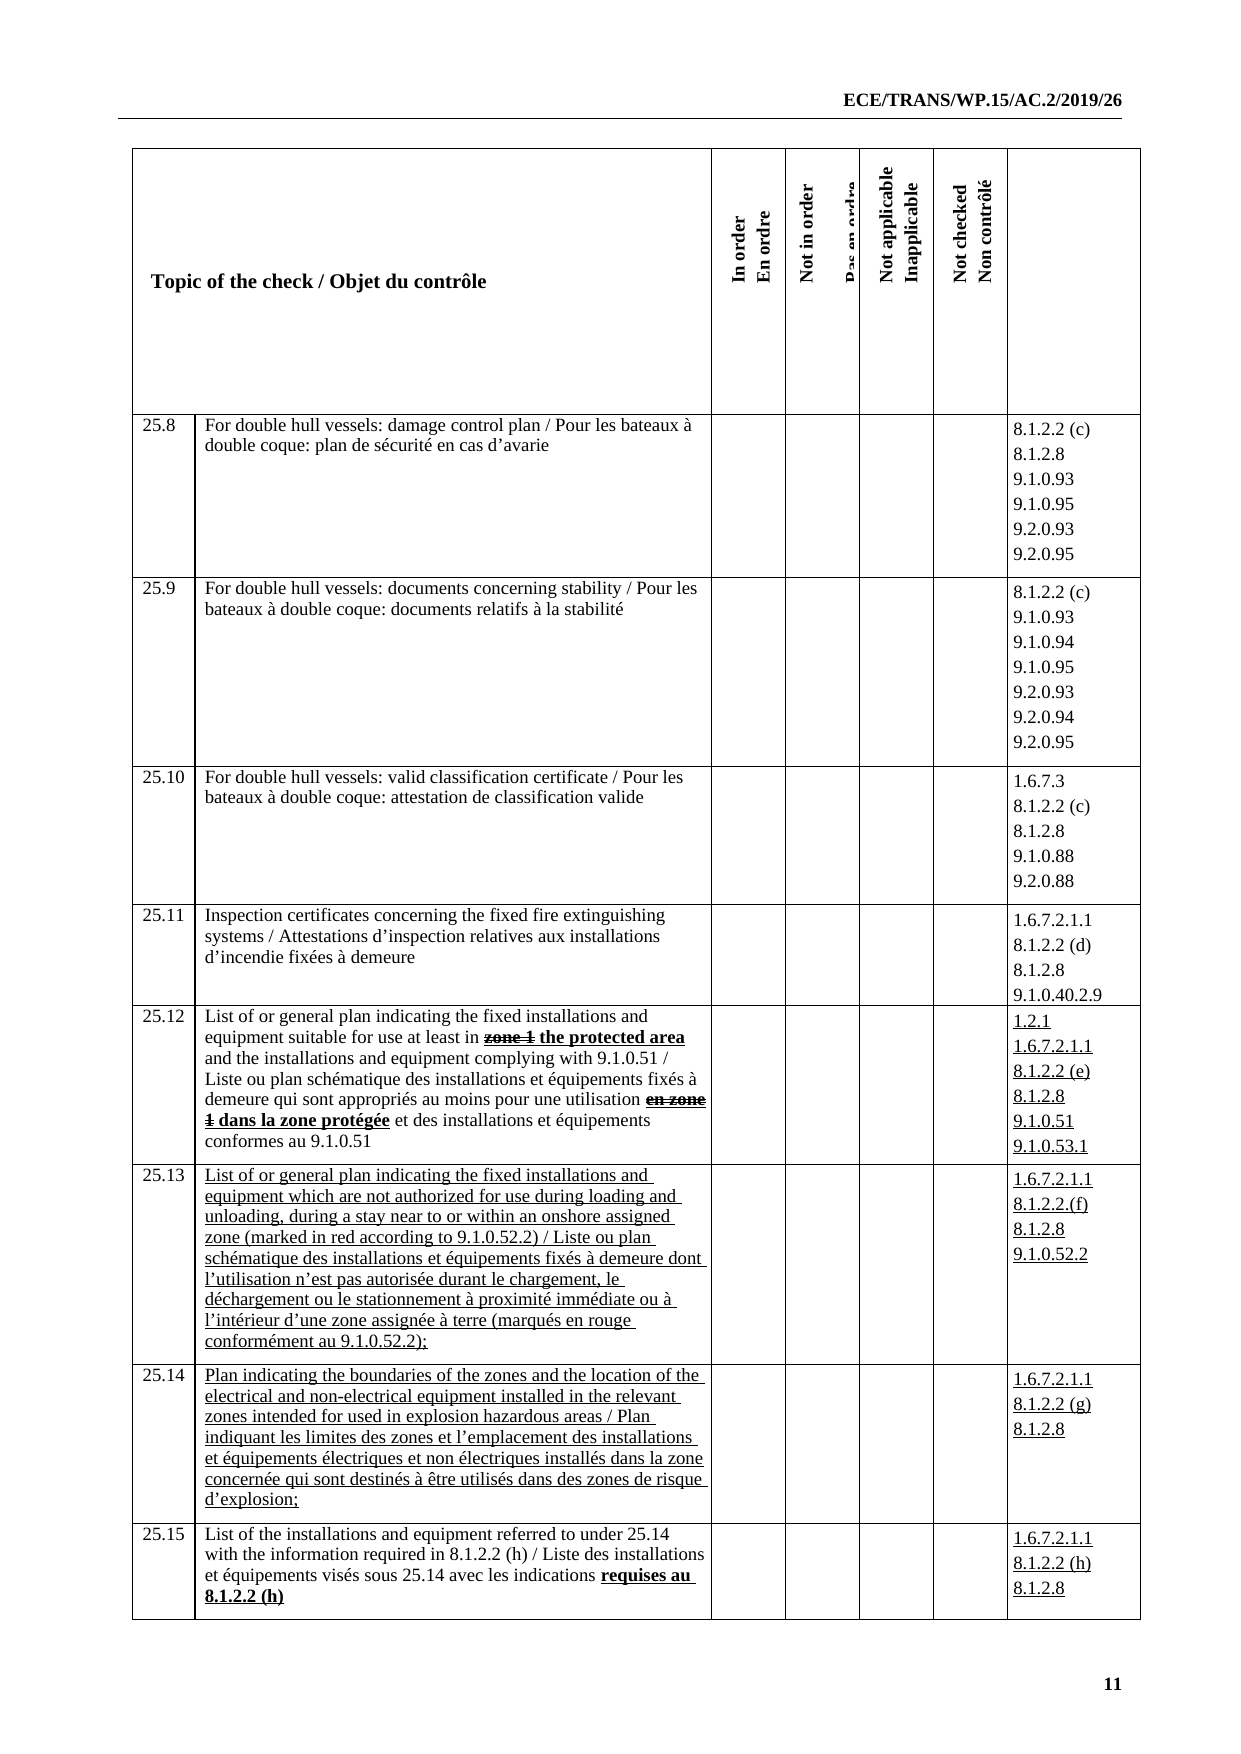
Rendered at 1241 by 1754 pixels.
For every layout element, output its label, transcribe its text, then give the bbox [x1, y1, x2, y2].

table_cell [712, 415, 785, 577]
table_cell In order En ordre [712, 149, 785, 413]
table_cell Inspection certificates concerning the fixed fire extinguishing systems / Attestations d’inspection relatives aux installations d’incendie fixées à demeure [196, 905, 711, 1005]
table_cell [712, 905, 785, 1005]
table_cell 8.1.2.2 (c) 8.1.2.8 9.1.0.93 9.1.0.95 9.2.0.93 9.2.0.95 [1008, 415, 1140, 577]
table_cell For double hull vessels: documents concerning stability / Pour les bateaux à double coque: documents relatifs à la stabilité [196, 578, 711, 766]
table_cell 25.8 [133, 415, 194, 577]
table_cell [860, 578, 933, 766]
table_cell 25.12 [133, 1006, 194, 1164]
table_cell 1.6.7.2.1.1 8.1.2.2 (d) 8.1.2.8 9.1.0.40.2.9 [1008, 905, 1140, 1005]
table_cell [934, 767, 1007, 904]
table_cell [786, 415, 859, 577]
table_cell [786, 1165, 859, 1364]
table_cell Not applicable Inapplicable [860, 149, 933, 413]
table_cell [786, 1524, 859, 1619]
table_cell 25.14 [133, 1365, 194, 1522]
table_cell [712, 1524, 785, 1619]
table_cell [712, 578, 785, 766]
table_cell For double hull vessels: damage control plan / Pour les bateaux à double coque: plan de sécurité en cas d’avarie [196, 415, 711, 577]
table_cell [934, 578, 1007, 766]
table_cell Not checked Non contrôlé [934, 149, 1007, 413]
table_cell [934, 1165, 1007, 1364]
table_cell [860, 415, 933, 577]
table_cell [786, 578, 859, 766]
table_cell [860, 1365, 933, 1522]
table_cell [860, 1165, 933, 1364]
table_cell For double hull vessels: valid classification certificate / Pour les bateaux à double coque: attestation de classification valide [196, 767, 711, 904]
table_cell [786, 767, 859, 904]
table_cell [934, 905, 1007, 1005]
table_cell 1.2.1 1.6.7.2.1.1 8.1.2.2 (e) 8.1.2.8 9.1.0.51 9.1.0.53.1 [1008, 1006, 1140, 1164]
table_cell 1.6.7.3 8.1.2.2 (c) 8.1.2.8 9.1.0.88 9.2.0.88 [1008, 767, 1140, 904]
table_cell 25.9 [133, 578, 194, 766]
table_cell Plan indicating the boundaries of the zones and the location of the electrical and non-electrical equipment installed in the relevant zones intended for used in explosion hazardous areas / Plan indiquant les limites des zones et l’emplacement des installations et équipements électriques et non électriques installés dans la zone concernée qui sont destinés à être utilisés dans des zones de risque d’explosion; [196, 1365, 711, 1522]
table_cell Not in order Pas en ordre [786, 149, 859, 413]
table_cell 1.6.7.2.1.1 8.1.2.2 (g) 8.1.2.8 [1008, 1365, 1140, 1522]
table_cell 25.13 [133, 1165, 194, 1364]
table_cell [934, 1365, 1007, 1522]
table_cell [860, 767, 933, 904]
table_cell 8.1.2.2 (c) 9.1.0.93 9.1.0.94 9.1.0.95 9.2.0.93 9.2.0.94 9.2.0.95 [1008, 578, 1140, 766]
table_cell 1.6.7.2.1.1 8.1.2.2.(f) 8.1.2.8 9.1.0.52.2 [1008, 1165, 1140, 1364]
table_cell [712, 1165, 785, 1364]
table_cell List of the installations and equipment referred to under 25.14 with the information required in 8.1.2.2 (h) / Liste des installations et équipements visés sous 25.14 avec les indications requises au 8.1.2.2 (h) [196, 1524, 711, 1619]
table_cell [934, 415, 1007, 577]
table_cell List of or general plan indicating the fixed installations and equipment suitable for use at least in zone 1 the protected area and the installations and equipment complying with 9.1.0.51 / Liste ou plan schématique des installations et équipements fixés à demeure qui sont appropriés au moins pour une utilisation en zone 1 dans la zone protégée et des installations et équipements conformes au 9.1.0.51 [196, 1006, 711, 1164]
table_cell [786, 1365, 859, 1522]
table_cell [786, 1006, 859, 1164]
table_cell Topic of the check / Objet du contrôle [133, 149, 711, 413]
table_cell 1.6.7.2.1.1 8.1.2.2 (h) 8.1.2.8 [1008, 1524, 1140, 1619]
table_cell 25.15 [133, 1524, 194, 1619]
table_cell [712, 1006, 785, 1164]
table_cell List of or general plan indicating the fixed installations and equipment which are not authorized for use during loading and unloading, during a stay near to or within an onshore assigned zone (marked in red according to 9.1.0.52.2) / Liste ou plan schématique des installations et équipements fixés à demeure dont l’utilisation n’est pas autorisée durant le chargement, le déchargement ou le stationnement à proximité immédiate ou à l’intérieur d’une zone assignée à terre (marqués en rouge conformément au 9.1.0.52.2); [196, 1165, 711, 1364]
table_cell [712, 1365, 785, 1522]
table_cell [860, 905, 933, 1005]
table_cell [1008, 149, 1140, 413]
table_cell [860, 1006, 933, 1164]
table_cell [934, 1006, 1007, 1164]
table_cell [786, 905, 859, 1005]
table_cell 25.11 [133, 905, 194, 1005]
table_cell [934, 1524, 1007, 1619]
table_cell [860, 1524, 933, 1619]
table_cell 25.10 [133, 767, 194, 904]
table_cell [712, 767, 785, 904]
